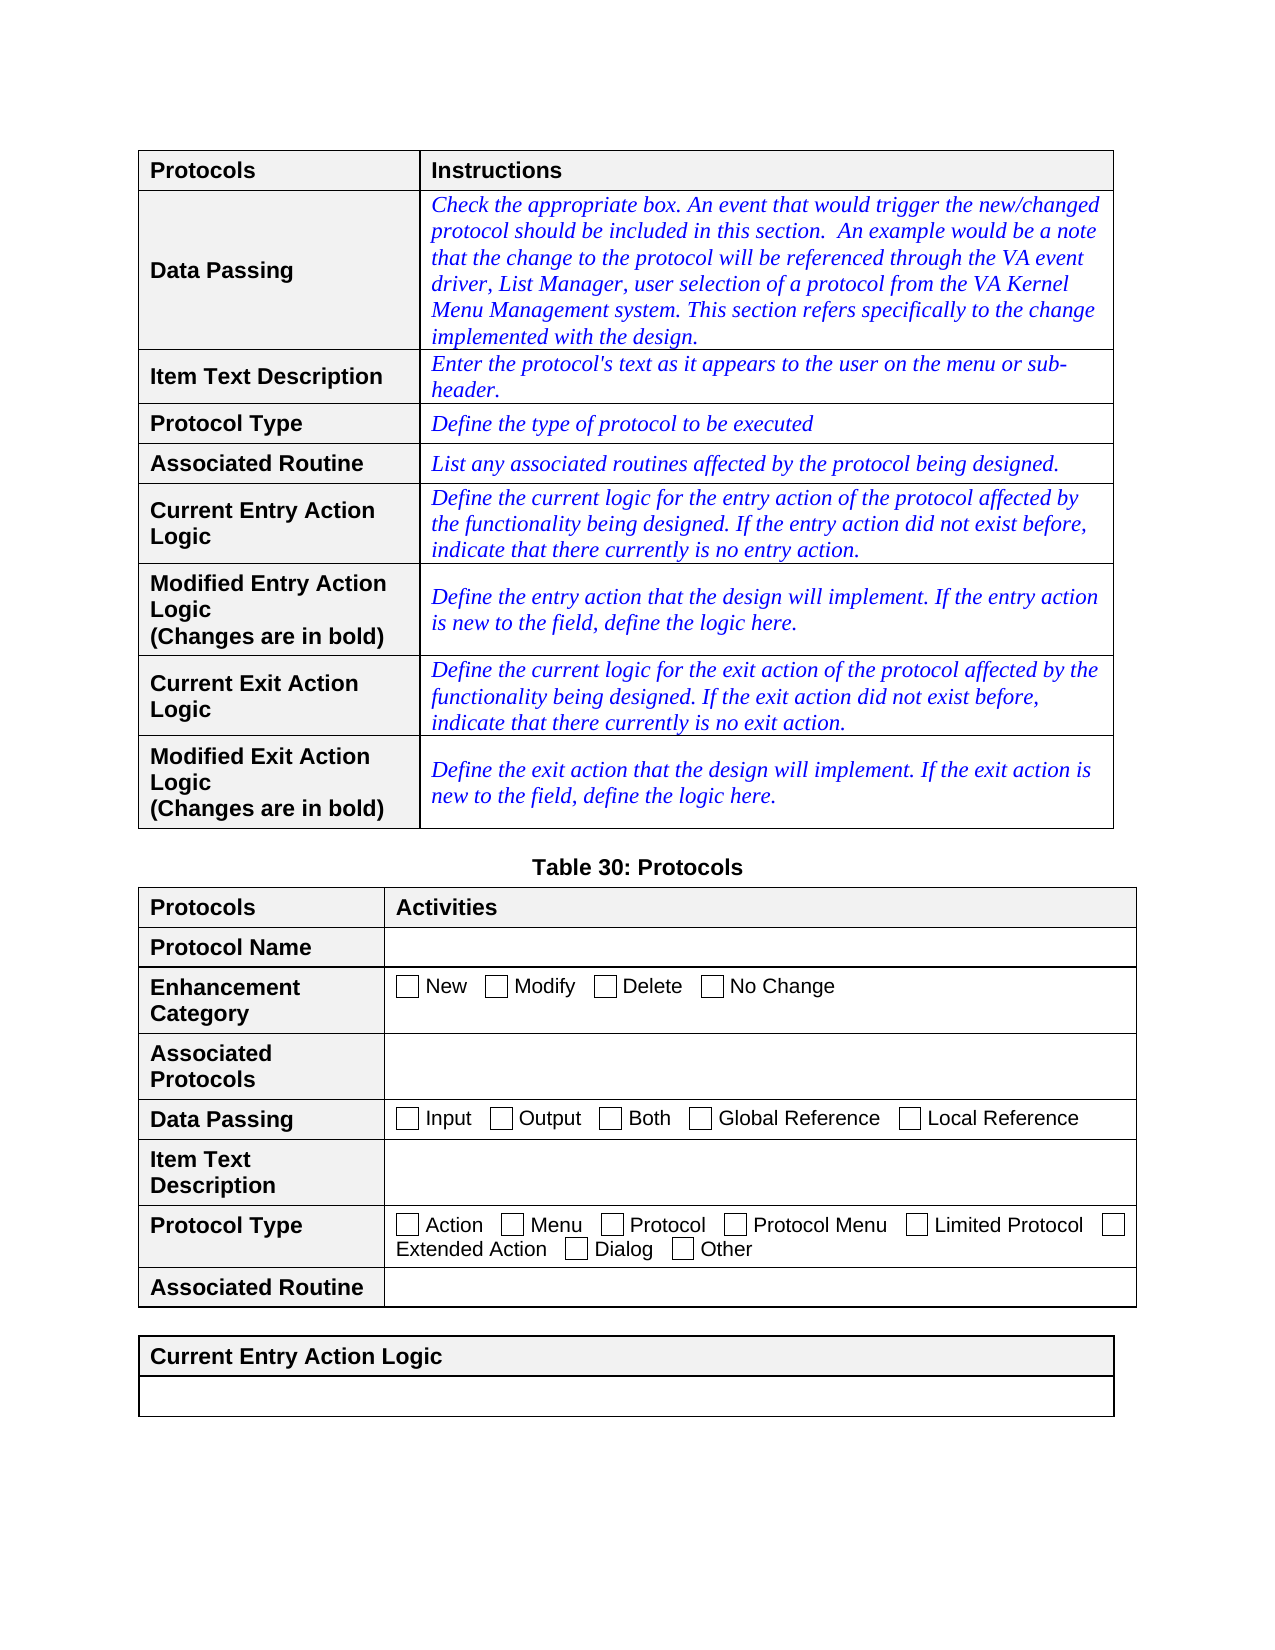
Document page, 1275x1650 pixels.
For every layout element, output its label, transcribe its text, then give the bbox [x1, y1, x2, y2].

table_cell Associated Routine [139, 444, 419, 483]
table_header Activities [385, 888, 1136, 927]
table_cell Define the exit action that the design will implement. If the exit action is new to the field, define the logic here. [421, 736, 1113, 828]
table_cell Define the type of protocol to be executed [421, 404, 1113, 443]
table_cell Action Menu Protocol Protocol Menu Limited Protocol Extended Action Dialog Other [385, 1206, 1136, 1267]
table_cell Check the appropriate box. An event that would trigger the new/changed protocol should be included in this section. An example would be a note that the change to the protocol will be referenced through the VA event driver, List Manager, user selection of a protocol from the VA Kernel Menu Management system. This section refers specifically to the change implemented with the design. [421, 191, 1113, 349]
table_cell New Modify Delete No Change [385, 968, 1136, 1033]
table_cell [385, 1140, 1136, 1205]
table_cell Data Passing [139, 191, 419, 349]
table_cell Protocol Name [139, 928, 384, 966]
table_cell Modified Exit Action Logic (Changes are in bold) [139, 736, 419, 828]
table_cell Define the current logic for the exit action of the protocol affected by the functionality being designed. If the exit action did not exist before, indicate that there currently is no exit action. [421, 656, 1113, 735]
table_cell Protocol Type [139, 404, 419, 443]
table_header Protocols [139, 888, 384, 927]
table_cell [385, 1268, 1136, 1306]
table_cell Item Text Description [139, 1140, 384, 1205]
table_cell [140, 1377, 1113, 1416]
table_cell List any associated routines affected by the protocol being designed. [421, 444, 1113, 483]
table_cell Define the current logic for the entry action of the protocol affected by the functionality being designed. If the entry action did not exist before, indicate that there currently is no entry action. [421, 484, 1113, 563]
table_cell Enter the protocol's text as it appears to the user on the menu or sub-header. [421, 350, 1113, 403]
table_cell [385, 928, 1136, 966]
table_cell [385, 1034, 1136, 1099]
table_header Instructions [421, 151, 1113, 190]
table_cell Modified Entry Action Logic (Changes are in bold) [139, 564, 419, 655]
table_cell Item Text Description [139, 350, 419, 403]
table_cell Associated Protocols [139, 1034, 384, 1099]
table_header Protocols [139, 151, 419, 190]
table_cell Current Exit Action Logic [139, 656, 419, 735]
table_cell Input Output Both Global Reference Local Reference [385, 1100, 1136, 1139]
table_cell Current Entry Action Logic [139, 484, 419, 563]
table_cell Define the entry action that the design will implement. If the entry action is new to the field, define the logic here. [421, 564, 1113, 655]
table_cell Associated Routine [139, 1268, 384, 1306]
text Table 30: Protocols [150, 854, 1125, 880]
table_cell Enhancement Category [139, 968, 384, 1033]
table_cell Protocol Type [139, 1206, 384, 1267]
table_header Current Entry Action Logic [140, 1337, 1113, 1375]
table_cell Data Passing [139, 1100, 384, 1139]
